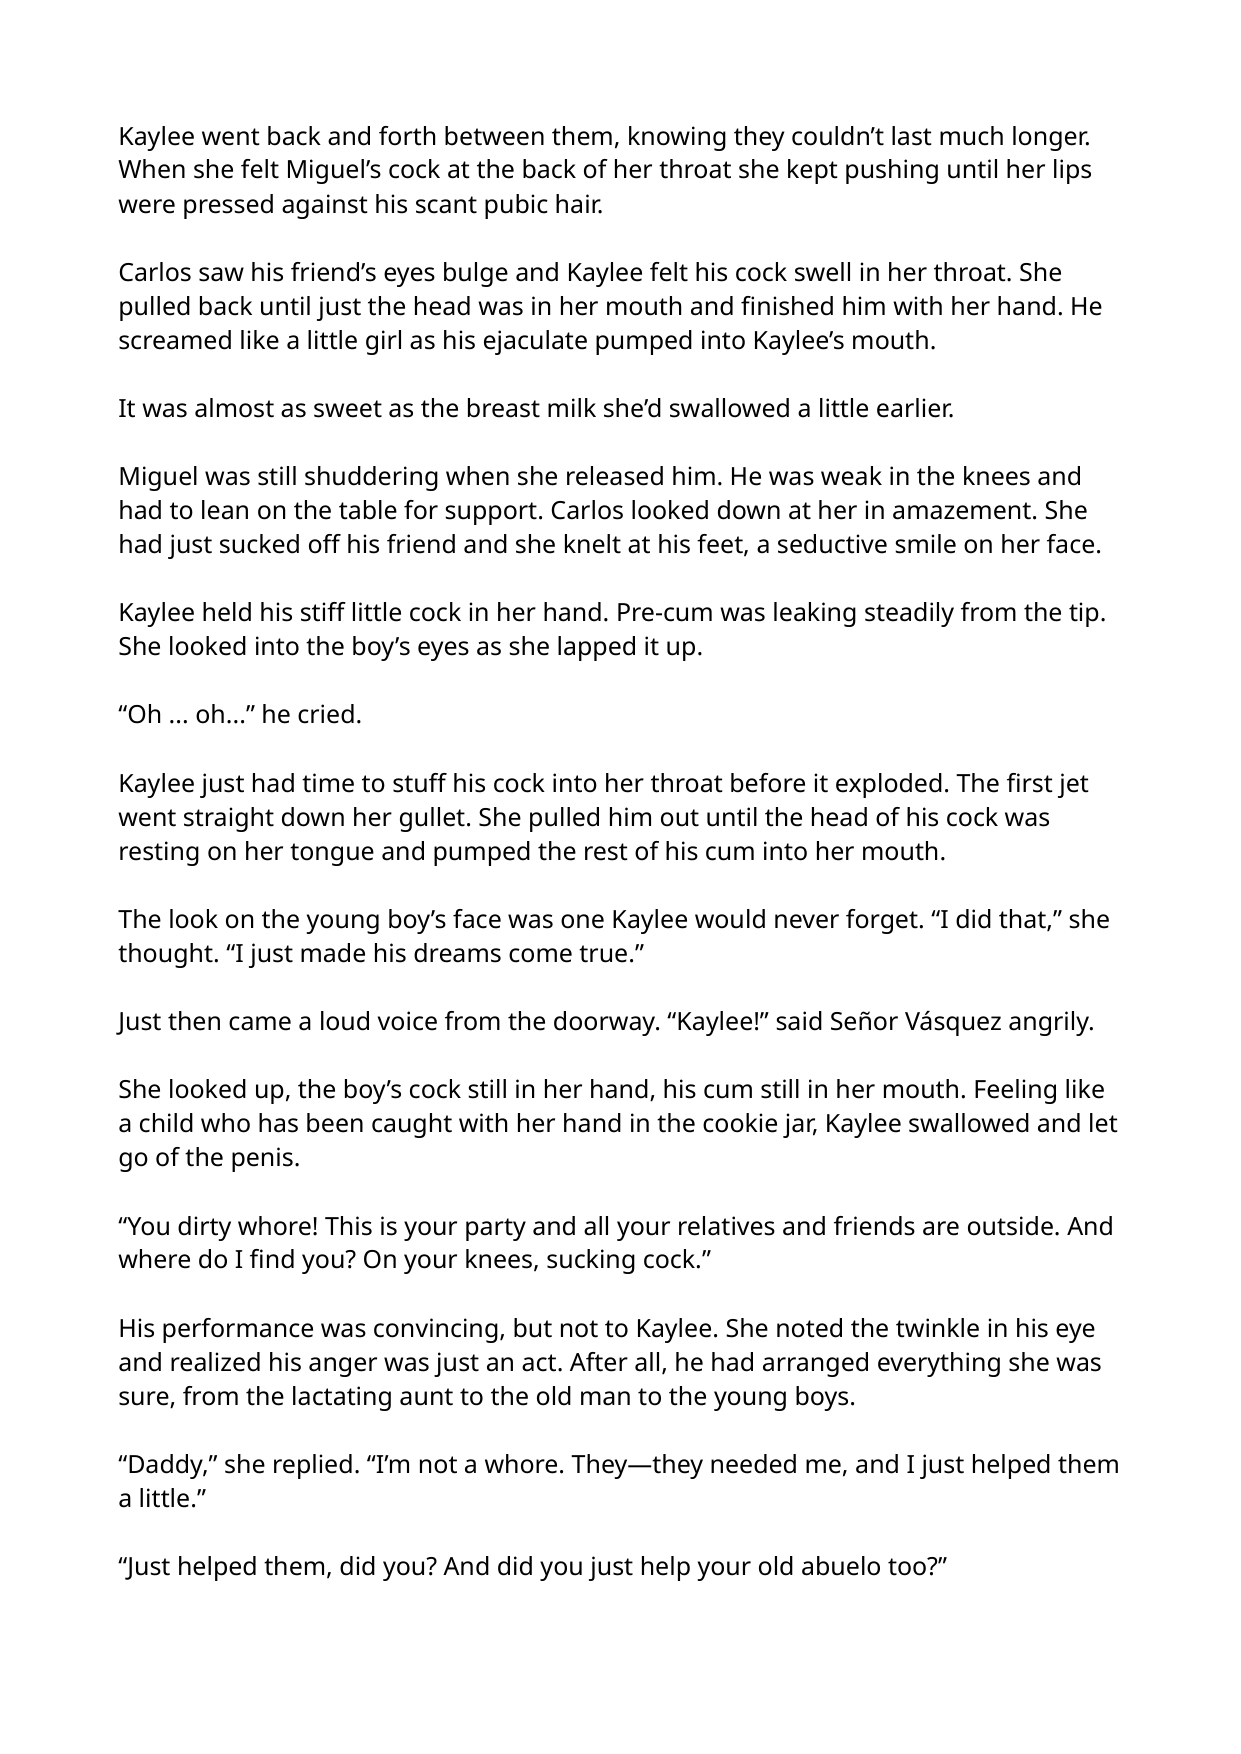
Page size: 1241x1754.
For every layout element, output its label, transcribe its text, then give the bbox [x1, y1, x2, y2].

text “Oh ... oh...” he cried. [118, 697, 1122, 731]
text “You dirty whore! This is your party and all your relatives and friends are outside. And where do I find you? On your knees, sucking cock.” [118, 1208, 1122, 1276]
text Kaylee held his stiff little cock in her hand. Pre-cum was leaking steadily from the tip. She looked into the boy’s eyes as she lapped it up. [118, 595, 1122, 663]
text Carlos saw his friend’s eyes bulge and Kaylee felt his cock swell in her throat. She pulled back until just the head was in her mouth and finished him with her hand. He screamed like a little girl as his ejaculate pumped into Kaylee’s mouth. [118, 254, 1122, 357]
text His performance was convincing, but not to Kaylee. She noted the twinkle in his eye and realized his anger was just an act. After all, he had arranged everything she was sure, from the lactating aunt to the old man to the young boys. [118, 1310, 1122, 1412]
text Miguel was still shuddering when she released him. He was weak in the knees and had to lean on the table for support. Carlos looked down at her in amazement. She had just sucked off his friend and she knelt at his feet, a seductive smile on her face. [118, 459, 1122, 561]
text Just then came a loud voice from the doorway. “Kaylee!” said Señor Vásquez angrily. [118, 1004, 1122, 1038]
text “Daddy,” she replied. “I’m not a whore. They—they needed me, and I just helped them a little.” [118, 1447, 1122, 1515]
text She looked up, the boy’s cock still in her hand, his cum still in her mouth. Feeling like a child who has been caught with her hand in the cookie jar, Kaylee swallowed and let go of the penis. [118, 1072, 1122, 1174]
text Kaylee went back and forth between them, knowing they couldn’t last much longer. When she felt Miguel’s cock at the back of her throat she kept pushing until her lips were pressed against his scant pubic hair. [118, 118, 1122, 220]
text Kaylee just had time to stuff his cock into her throat before it exploded. The first jet went straight down her gullet. She pulled him out until the head of his cock was resting on her tongue and pumped the rest of his cum into her mouth. [118, 765, 1122, 867]
text It was almost as sweet as the breast milk she’d swallowed a little earlier. [118, 391, 1122, 425]
text The look on the young boy’s face was one Kaylee would never forget. “I did that,” she thought. “I just made his dreams come true.” [118, 902, 1122, 970]
text “Just helped them, did you? And did you just help your old abuelo too?” [118, 1549, 1122, 1583]
